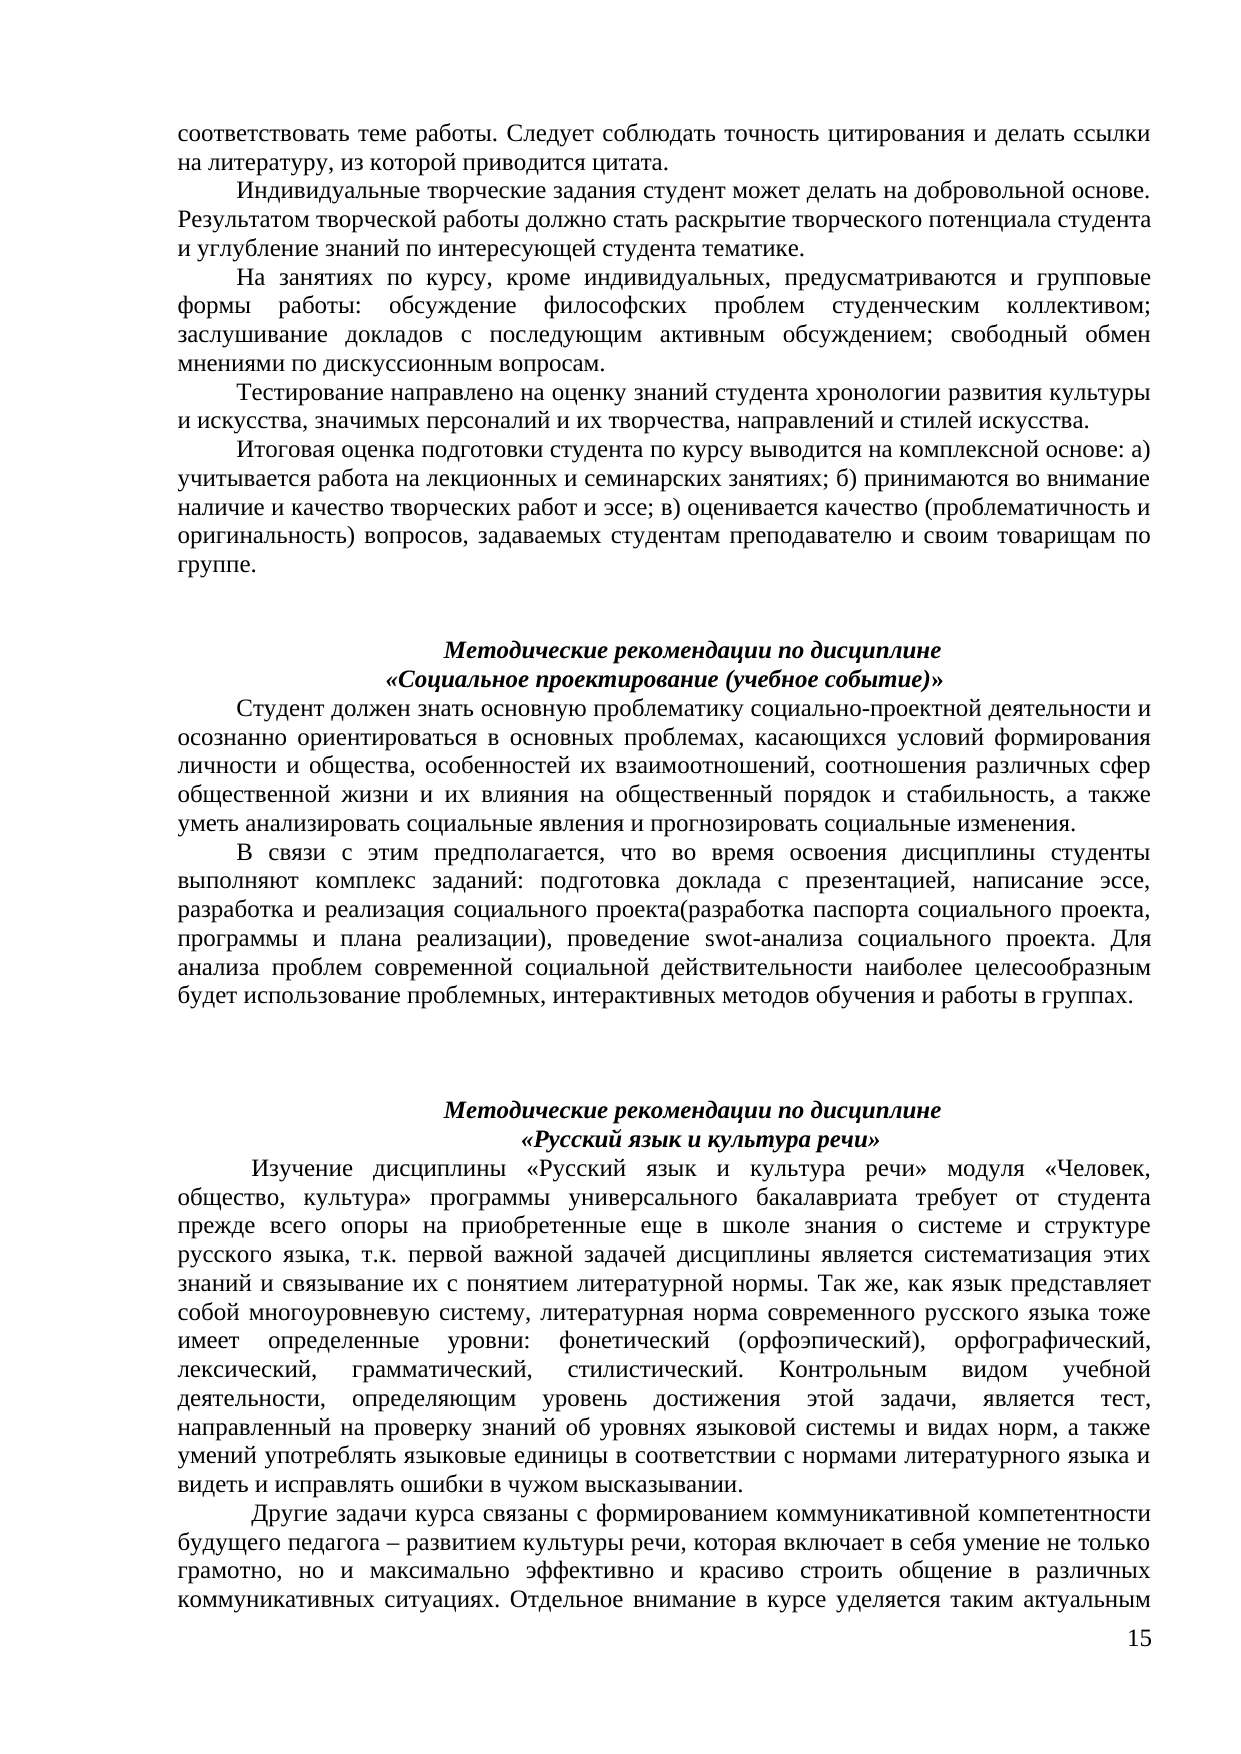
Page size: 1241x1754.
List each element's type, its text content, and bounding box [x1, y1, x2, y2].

subtitle «Русский язык и культура речи» [177, 1124, 1152, 1153]
text Методические рекомендации по дисциплине [177, 1096, 1152, 1124]
text Индивидуальные творческие задания студент может делать на добровольной основе. Результатом творческой работы должно стать раскрытие творческого потенциала студента и углубление знаний по интересующей студента тематике. [177, 176, 1152, 262]
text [177, 118, 1152, 176]
text На занятиях по курсу, кроме индивидуальных, предусматриваются и групповые формы работы: обсуждение философских проблем студенческим коллективом; заслушивание докладов с последующим активным обсуждением; свободный обмен мнениями по дискуссионным вопросам. [177, 262, 1152, 377]
text В связи с этим предполагается, что во время освоения дисциплины студенты выполняют комплекс заданий: подготовка доклада с презентацией, написание эссе, разработка и реализация социального проекта(разработка паспорта социального проекта, программы и плана реализации), проведение swot-анализа социального проекта. Для анализа проблем современной социальной действительности наиболее целесообразным будет использование проблемных, интерактивных методов обучения и работы в группах. [177, 837, 1152, 1009]
text Тестирование направлено на оценку знаний студента хронологии развития культуры и искусства, значимых персоналий и их творчества, направлений и стилей искусства. [177, 377, 1152, 434]
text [177, 1498, 1152, 1613]
text Итоговая оценка подготовки студента по курсу выводится на комплексной основе: а) учитывается работа на лекционных и семинарских занятиях; б) принимаются во внимание наличие и качество творческих работ и эссе; в) оценивается качество (проблематичность и оригинальность) вопросов, задаваемых студентам преподавателю и своим товарищам по группе. [177, 434, 1152, 578]
text «Социальное проектирование (учебное событие)» [177, 664, 1152, 693]
text Методические рекомендации по дисциплине [177, 636, 1152, 664]
text Студент должен знать основную проблематику социально-проектной деятельности и осознанно ориентироваться в основных проблемах, касающихся условий формирования личности и общества, особенностей их взаимоотношений, соотношения различных сфер общественной жизни и их влияния на общественный порядок и стабильность, а также уметь анализировать социальные явления и прогнозировать социальные изменения. [177, 693, 1152, 837]
text Изучение дисциплины «Русский язык и культура речи» модуля «Человек, общество, культура» программы универсального бакалавриата требует от студента прежде всего опоры на приобретенные еще в школе знания о системе и структуре русского языка, т.к. первой важной задачей дисциплины является систематизация этих знаний и связывание их с понятием литературной нормы. Так же, как язык представляет собой многоуровневую систему, литературная норма современного русского языка тоже имеет определенные уровни: фонетический (орфоэпический), орфографический, лексический, грамматический, стилистический. Контрольным видом учебной деятельности, определяющим уровень достижения этой задачи, является тест, направленный на проверку знаний об уровнях языковой системы и видах норм, а также умений употреблять языковые единицы в соответствии с нормами литературного языка и видеть и исправлять ошибки в чужом высказывании. [177, 1153, 1152, 1498]
